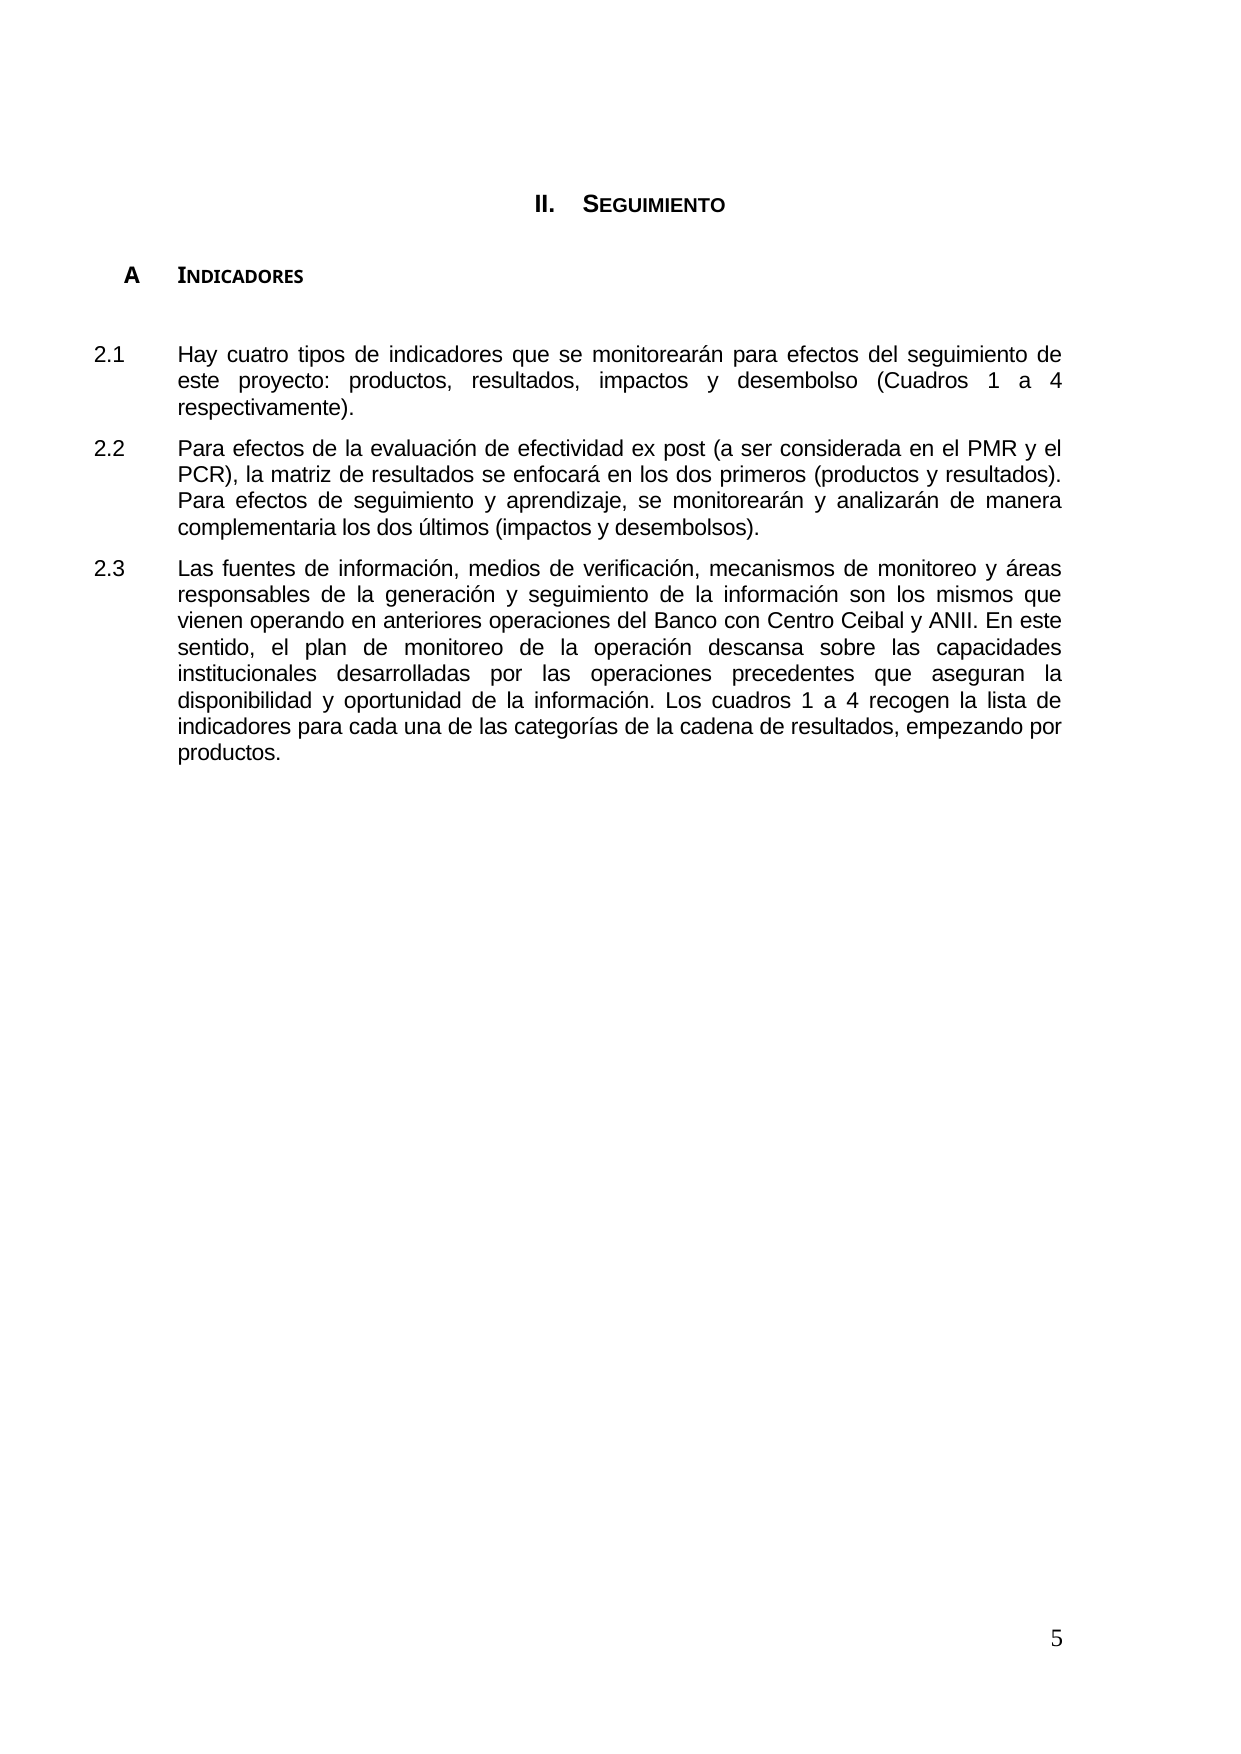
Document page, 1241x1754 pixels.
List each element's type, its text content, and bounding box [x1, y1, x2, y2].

list Las fuentes de información, medios de verificación, mecanismos de monitoreo y áreas responsables de la generación y seguimiento de la información son los mismos que vienen operando en anteriores operaciones del Banco con Centro Ceibal y ANII. En este sentido, el plan de monitoreo de la operación descansa sobre las capacidades institucionales desarrolladas por las operaciones precedentes que aseguran la disponibilidad y oportunidad de la información. Los cuadros 1 a 4 recogen la lista de indicadores para cada una de las categorías de la cadena de resultados, empezando por productos. [125, 555, 1063, 766]
list Indicadores [140, 258, 1063, 290]
list Hay cuatro tipos de indicadores que se monitorearán para efectos del seguimiento de este proyecto: productos, resultados, impactos y desembolso (Cuadros 1 a 4 respectivamente). [125, 341, 1063, 420]
list Para efectos de la evaluación de efectividad ex post (a ser considerada en el PMR y el PCR), la matriz de resultados se enfocará en los dos primeros (productos y resultados). Para efectos de seguimiento y aprendizaje, se monitorearán y analizarán de manera complementaria los dos últimos (impactos y desembolsos). [125, 435, 1063, 540]
text Seguimiento [177, 188, 1063, 217]
